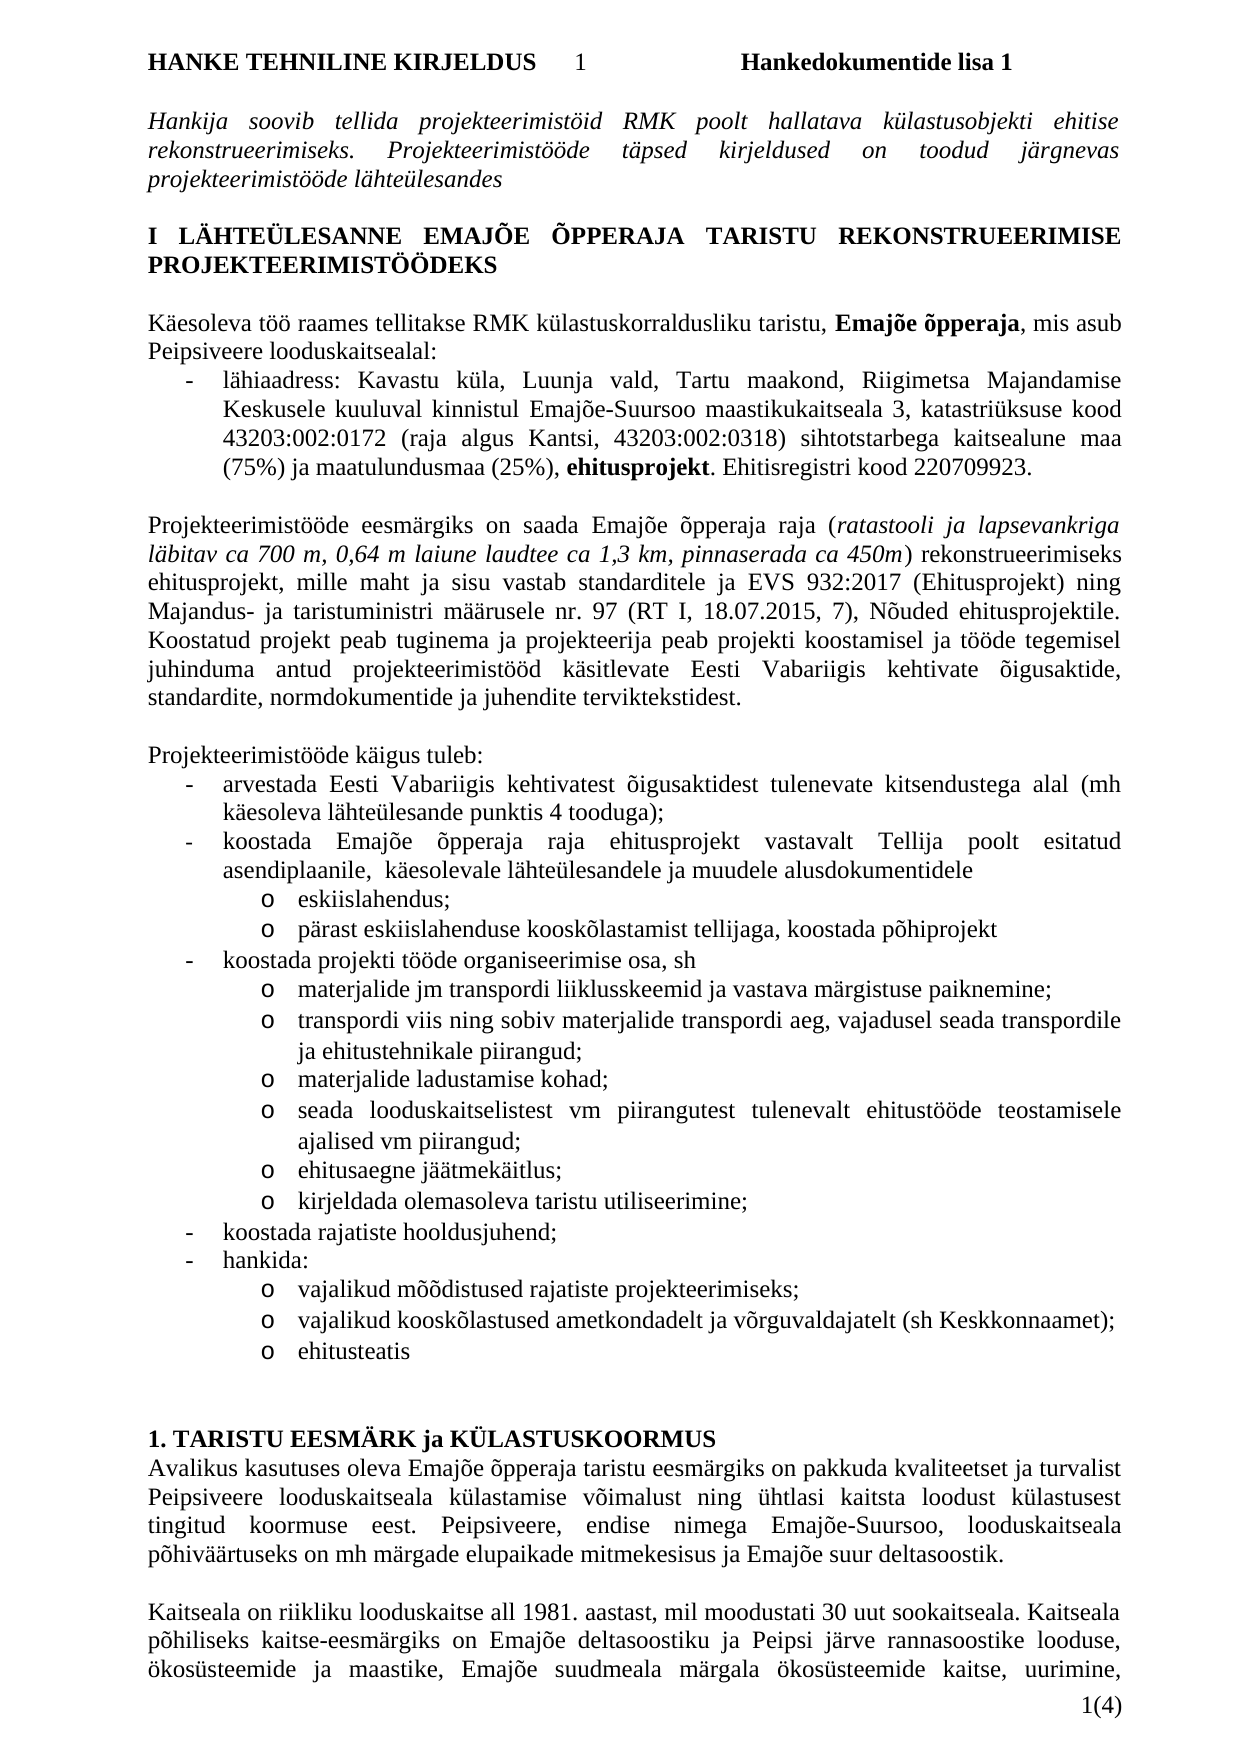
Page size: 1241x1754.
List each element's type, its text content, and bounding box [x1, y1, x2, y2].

list ehitusteatis [260, 1336, 1122, 1367]
list ehitusaegne jäätmekäitlus; [260, 1155, 1122, 1186]
list hankida: [185, 1245, 1122, 1274]
list pärast eskiislahenduse kooskõlastamist tellijaga, koostada põhiprojekt [260, 914, 1122, 945]
list eskiislahendus; [260, 884, 1122, 914]
list arvestada Eesti Vabariigis kehtivatest õigusaktidest tulenevate kitsendustega alal (mh käesoleva lähteülesande punktis 4 tooduga); [185, 769, 1122, 826]
list kirjeldada olemasoleva taristu utiliseerimine; [260, 1186, 1122, 1217]
text Projekteerimistööde eesmärgiks on saada Emajõe õpperaja raja (ratastooli ja lapsevankriga läbitav ca 700 m, 0,64 m laiune laudtee ca 1,3 km, pinnaserada ca 450m) rekonstrueerimiseks ehitusprojekt, mille maht ja sisu vastab standarditele ja EVS 932:2017 (Ehitusprojekt) ning Majandus- ja taristuministri määrusele nr. 97 (RT I, 18.07.2015, 7), Nõuded ehitusprojektile. Koostatud projekt peab tuginema ja projekteerija peab projekti koostamisel ja tööde tegemisel juhinduma antud projekteerimistööd käsitlevate Eesti Vabariigis kehtivate õigusaktide, standardite, normdokumentide ja juhendite terviktekstidest. [148, 510, 1122, 711]
text 1. TARISTU EESMÄRK ja KÜLASTUSKOORMUS [148, 1424, 1122, 1453]
list lähiaadress: Kavastu küla, Luunja vald, Tartu maakond, Riigimetsa Majandamise Keskusele kuuluval kinnistul Emajõe-Suursoo maastikukaitseala 3, katastriüksuse kood 43203:002:0172 (raja algus Kantsi, 43203:002:0318) sihtotstarbega kaitsealune maa (75%) ja maatulundusmaa (25%), ehitusprojekt. Ehitisregistri kood 220709923. [185, 365, 1122, 481]
list vajalikud kooskõlastused ametkondadelt ja võrguvaldajatelt (sh Keskkonnaamet); [260, 1305, 1122, 1336]
list vajalikud mõõdistused rajatiste projekteerimiseks; [260, 1274, 1122, 1305]
list koostada rajatiste hooldusjuhend; [185, 1217, 1122, 1245]
list transpordi viis ning sobiv materjalide transpordi aeg, vajadusel seada transpordile ja ehitustehnikale piirangud; [260, 1005, 1122, 1064]
list koostada Emajõe õpperaja raja ehitusprojekt vastavalt Tellija poolt esitatud asendiplaanile, käesolevale lähteülesandele ja muudele alusdokumentidele [185, 826, 1122, 884]
list koostada projekti tööde organiseerimise osa, sh [185, 945, 1122, 974]
text Käesoleva töö raames tellitakse RMK külastuskorraldusliku taristu, Emajõe õpperaja, mis asub Peipsiveere looduskaitsealal: [148, 308, 1122, 365]
list materjalide jm transpordi liiklusskeemid ja vastava märgistuse paiknemine; [260, 974, 1122, 1005]
list materjalide ladustamise kohad; [260, 1064, 1122, 1095]
list seada looduskaitselistest vm piirangutest tulenevalt ehitustööde teostamisele ajalised vm piirangud; [260, 1095, 1122, 1155]
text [148, 1597, 1122, 1683]
text Projekteerimistööde käigus tuleb: [148, 740, 1122, 769]
text Avalikus kasutuses oleva Emajõe õpperaja taristu eesmärgiks on pakkuda kvaliteetset ja turvalist Peipsiveere looduskaitseala külastamise võimalust ning ühtlasi kaitsta loodust külastusest tingitud koormuse eest. Peipsiveere, endise nimega Emajõe-Suursoo, looduskaitseala põhiväärtuseks on mh märgade elupaikade mitmekesisus ja Emajõe suur deltasoostik. [148, 1453, 1122, 1568]
text Hankija soovib tellida projekteerimistöid RMK poolt hallatava külastusobjekti ehitise rekonstrueerimiseks. Projekteerimistööde täpsed kirjeldused on toodud järgnevas projekteerimistööde lähteülesandes [148, 106, 1122, 193]
text I LÄHTEÜLESANNE EMAJÕE ÕPPERAJA TARISTU REKONSTRUEERIMISE PROJEKTEERIMISTÖÖDEKS [148, 221, 1122, 279]
